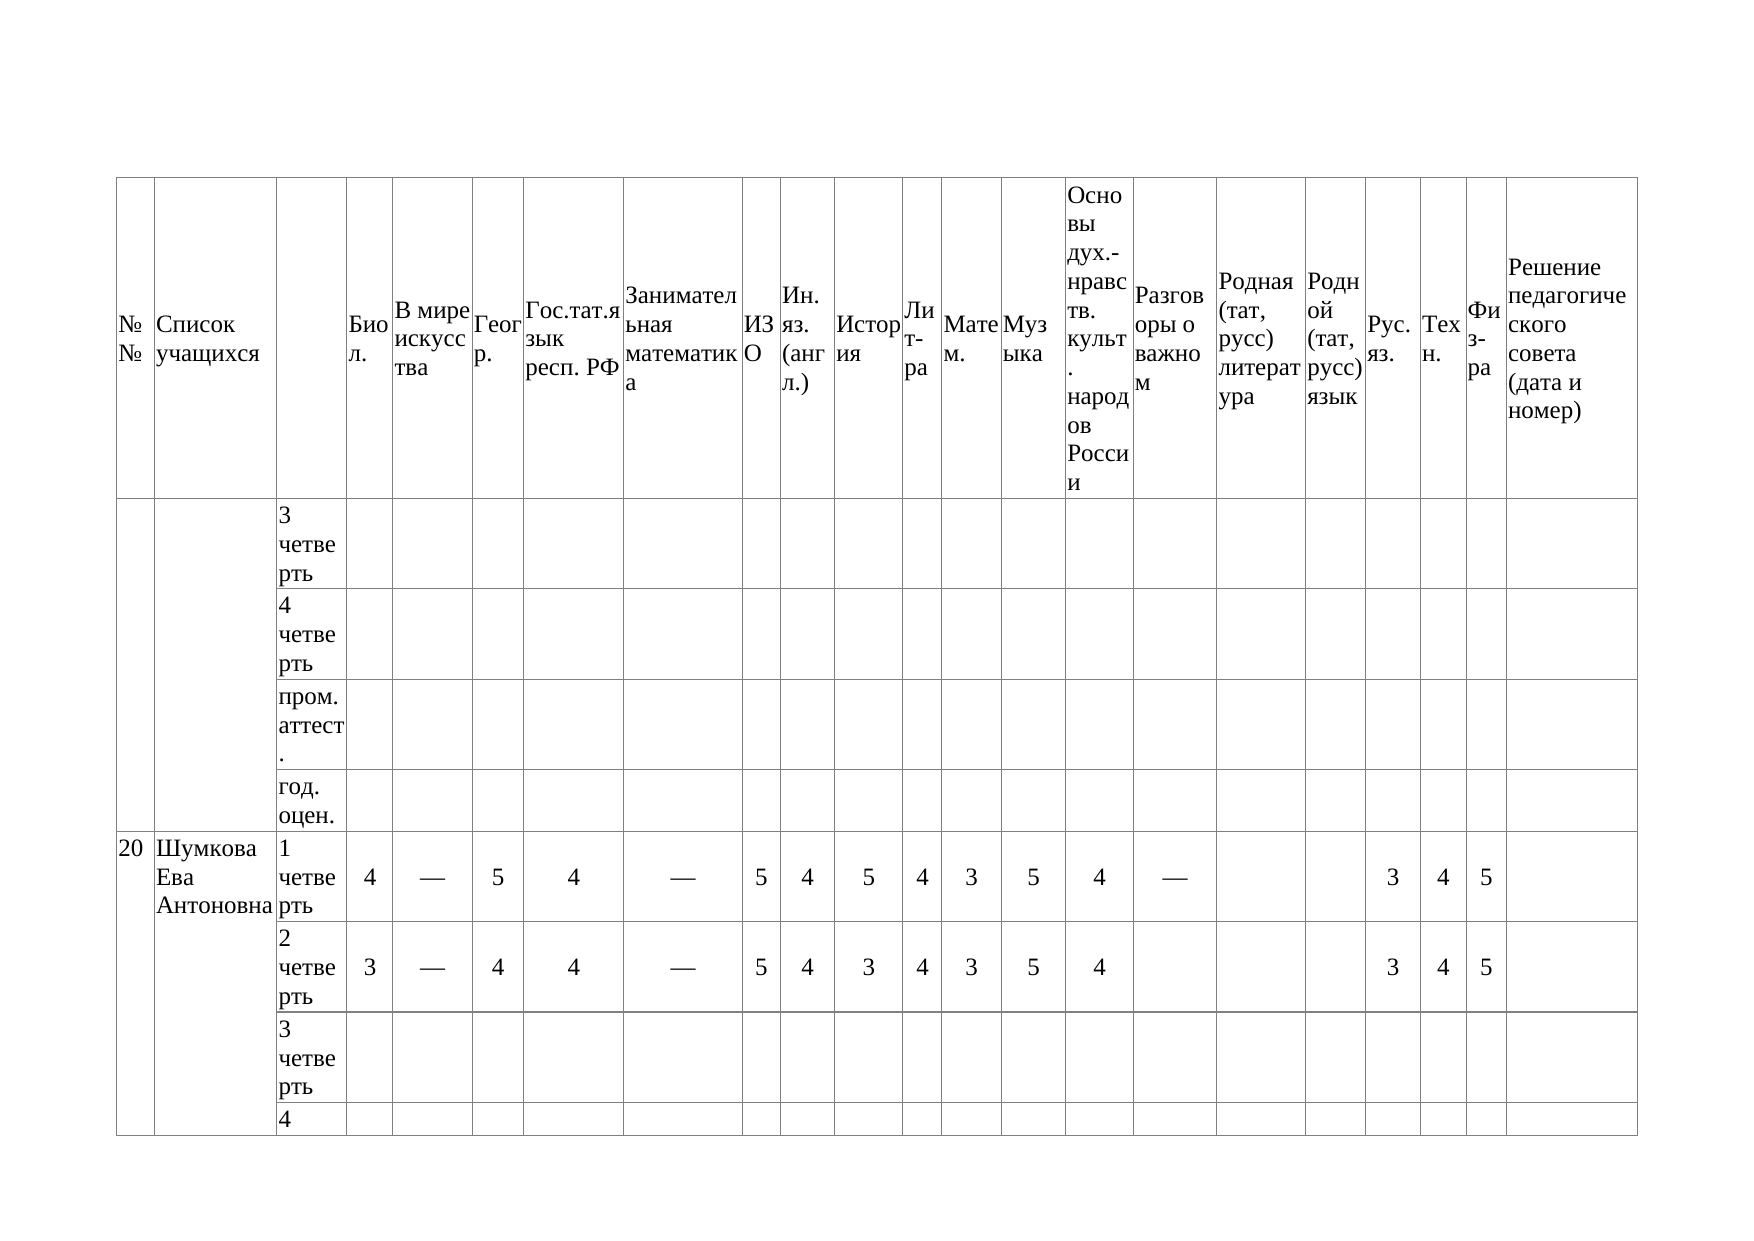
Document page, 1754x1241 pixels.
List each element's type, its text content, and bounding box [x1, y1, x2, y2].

table_cell [1066, 770, 1133, 831]
table_header ИЗО [743, 178, 780, 498]
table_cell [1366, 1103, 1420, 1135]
table_header Занимательная математика [624, 178, 742, 498]
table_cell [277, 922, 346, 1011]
table_cell [1217, 770, 1305, 831]
table_cell [347, 680, 392, 769]
table_cell [473, 770, 523, 831]
table_cell [393, 680, 472, 769]
table_header Геогр. [473, 178, 523, 498]
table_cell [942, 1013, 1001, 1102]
table_cell 5 [1002, 832, 1065, 921]
table_cell 3 [1366, 832, 1420, 921]
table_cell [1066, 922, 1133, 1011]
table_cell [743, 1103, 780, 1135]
table_cell [1002, 680, 1065, 769]
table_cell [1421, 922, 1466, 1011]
table_header Гос.тат.язык респ. РФ [524, 178, 623, 498]
table_header Ин. яз. (англ.) [781, 178, 834, 498]
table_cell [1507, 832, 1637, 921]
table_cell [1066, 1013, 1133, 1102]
table_cell [624, 499, 742, 588]
table_cell [903, 589, 941, 678]
table_header Родной (тат, русс) язык [1306, 178, 1365, 498]
table_cell [1467, 770, 1506, 831]
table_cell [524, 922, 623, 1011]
table_cell [524, 499, 623, 588]
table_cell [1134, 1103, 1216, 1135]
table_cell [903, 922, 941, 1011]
table_cell 4 [524, 832, 623, 921]
table_cell [1507, 770, 1637, 831]
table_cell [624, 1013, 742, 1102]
table_header Список учащихся [155, 178, 276, 498]
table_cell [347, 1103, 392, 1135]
table_cell [1421, 499, 1466, 588]
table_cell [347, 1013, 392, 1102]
table_cell 5 [473, 832, 523, 921]
table_cell [781, 770, 834, 831]
table_header Физ-ра [1467, 178, 1506, 498]
table_cell [1066, 589, 1133, 678]
table_cell год. оцен. [277, 770, 346, 831]
table_cell [781, 680, 834, 769]
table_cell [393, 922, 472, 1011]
table_cell Шумкова Ева Антоновна [155, 832, 276, 1135]
table_cell [347, 589, 392, 678]
table_cell [1306, 589, 1365, 678]
table_cell [903, 680, 941, 769]
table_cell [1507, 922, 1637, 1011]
table_cell 5 [743, 832, 780, 921]
table_cell [393, 770, 472, 831]
table_cell [524, 770, 623, 831]
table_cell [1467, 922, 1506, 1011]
table_cell 20 [117, 832, 154, 1135]
table_header Лит-ра [903, 178, 941, 498]
table_cell [1507, 680, 1637, 769]
table_cell [393, 499, 472, 588]
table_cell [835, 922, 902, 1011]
table_cell 4 [903, 832, 941, 921]
table_cell [1217, 589, 1305, 678]
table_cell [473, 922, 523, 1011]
table_cell [1507, 499, 1637, 588]
table_cell [624, 680, 742, 769]
table_cell [1507, 589, 1637, 678]
table_cell [1066, 680, 1133, 769]
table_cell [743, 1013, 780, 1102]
table_cell [473, 589, 523, 678]
table_cell 5 [835, 832, 902, 921]
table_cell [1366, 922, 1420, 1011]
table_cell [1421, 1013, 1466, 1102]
table_cell [1366, 770, 1420, 831]
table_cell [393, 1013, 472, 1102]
table_cell [347, 499, 392, 588]
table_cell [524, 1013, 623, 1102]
table_cell [1066, 499, 1133, 588]
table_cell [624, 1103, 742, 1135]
table_cell [1421, 589, 1466, 678]
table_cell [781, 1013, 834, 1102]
table_header Основы дух.-нравств. культ. народов России [1066, 178, 1133, 498]
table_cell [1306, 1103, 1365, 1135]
table_header История [835, 178, 902, 498]
table_cell [393, 589, 472, 678]
table_cell 4 [781, 832, 834, 921]
table_cell 3 [942, 832, 1001, 921]
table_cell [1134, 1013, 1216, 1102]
table_cell [781, 589, 834, 678]
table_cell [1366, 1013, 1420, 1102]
table_header [277, 178, 346, 498]
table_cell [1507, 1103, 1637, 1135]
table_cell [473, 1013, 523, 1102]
table_cell [743, 770, 780, 831]
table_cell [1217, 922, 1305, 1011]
table_cell [743, 680, 780, 769]
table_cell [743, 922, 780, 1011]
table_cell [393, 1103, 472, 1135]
table_cell [473, 680, 523, 769]
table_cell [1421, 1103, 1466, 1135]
table_cell [524, 680, 623, 769]
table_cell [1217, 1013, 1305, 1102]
table_cell [1366, 499, 1420, 588]
table_cell [903, 499, 941, 588]
table_cell [942, 770, 1001, 831]
table_cell [1421, 680, 1466, 769]
table_cell [1134, 680, 1216, 769]
table_cell [743, 499, 780, 588]
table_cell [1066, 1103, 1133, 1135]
table_cell 1 четверть [277, 832, 346, 921]
table_header Разговоры о важном [1134, 178, 1216, 498]
table_cell [1366, 589, 1420, 678]
table_cell [942, 499, 1001, 588]
table_header Решение педагогического совета (дата и номер) [1507, 178, 1637, 498]
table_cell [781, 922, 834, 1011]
table_cell [942, 680, 1001, 769]
table_cell 4 четверть [277, 589, 346, 678]
table_cell [1306, 499, 1365, 588]
table_cell 3 четверть [277, 499, 346, 588]
table_header Родная (тат, русс) литература [1217, 178, 1305, 498]
table_header Рус.яз. [1366, 178, 1420, 498]
table_cell [624, 589, 742, 678]
table_cell [1306, 832, 1365, 921]
table_cell [1306, 770, 1365, 831]
table_header Музыка [1002, 178, 1065, 498]
table_cell [1421, 770, 1466, 831]
table_cell — [393, 832, 472, 921]
table_cell [1467, 589, 1506, 678]
table_header Матем. [942, 178, 1001, 498]
table_cell [1217, 680, 1305, 769]
table_cell [1467, 499, 1506, 588]
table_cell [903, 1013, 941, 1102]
table_cell [1366, 680, 1420, 769]
table_cell — [1134, 832, 1216, 921]
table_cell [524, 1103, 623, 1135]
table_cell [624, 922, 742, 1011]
table_cell [1217, 832, 1305, 921]
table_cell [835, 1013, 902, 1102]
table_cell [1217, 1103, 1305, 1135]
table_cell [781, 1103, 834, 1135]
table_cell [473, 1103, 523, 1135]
table_cell [1002, 499, 1065, 588]
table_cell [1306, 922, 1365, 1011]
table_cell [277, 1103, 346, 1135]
table_cell — [624, 832, 742, 921]
table_cell [835, 499, 902, 588]
table_cell [1002, 589, 1065, 678]
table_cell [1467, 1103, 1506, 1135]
table_header №№ [117, 178, 154, 498]
table_cell [1134, 589, 1216, 678]
table_cell 4 [347, 832, 392, 921]
table_cell [1217, 499, 1305, 588]
table_cell [1134, 499, 1216, 588]
table_header Биол. [347, 178, 392, 498]
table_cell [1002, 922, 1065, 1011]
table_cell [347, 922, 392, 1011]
table_header Техн. [1421, 178, 1466, 498]
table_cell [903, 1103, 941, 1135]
table_cell пром. аттест. [277, 680, 346, 769]
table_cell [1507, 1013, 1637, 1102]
table_cell [1134, 770, 1216, 831]
table_cell 4 [1066, 832, 1133, 921]
table_cell [1467, 680, 1506, 769]
table_cell [347, 770, 392, 831]
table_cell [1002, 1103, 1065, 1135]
table_cell [524, 589, 623, 678]
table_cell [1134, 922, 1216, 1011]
table_cell [835, 770, 902, 831]
table_cell [1002, 770, 1065, 831]
table_cell [624, 770, 742, 831]
table_cell [1306, 680, 1365, 769]
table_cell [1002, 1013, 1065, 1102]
table_cell [903, 770, 941, 831]
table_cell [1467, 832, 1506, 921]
table_cell [835, 680, 902, 769]
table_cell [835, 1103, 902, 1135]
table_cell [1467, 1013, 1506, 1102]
table_cell [743, 589, 780, 678]
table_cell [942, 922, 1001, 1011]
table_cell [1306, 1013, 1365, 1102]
table_cell [942, 589, 1001, 678]
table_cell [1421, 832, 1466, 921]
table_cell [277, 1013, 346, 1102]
table_cell [835, 589, 902, 678]
table_cell [781, 499, 834, 588]
table_header В мире искусства [393, 178, 472, 498]
table_cell [473, 499, 523, 588]
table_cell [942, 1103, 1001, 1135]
